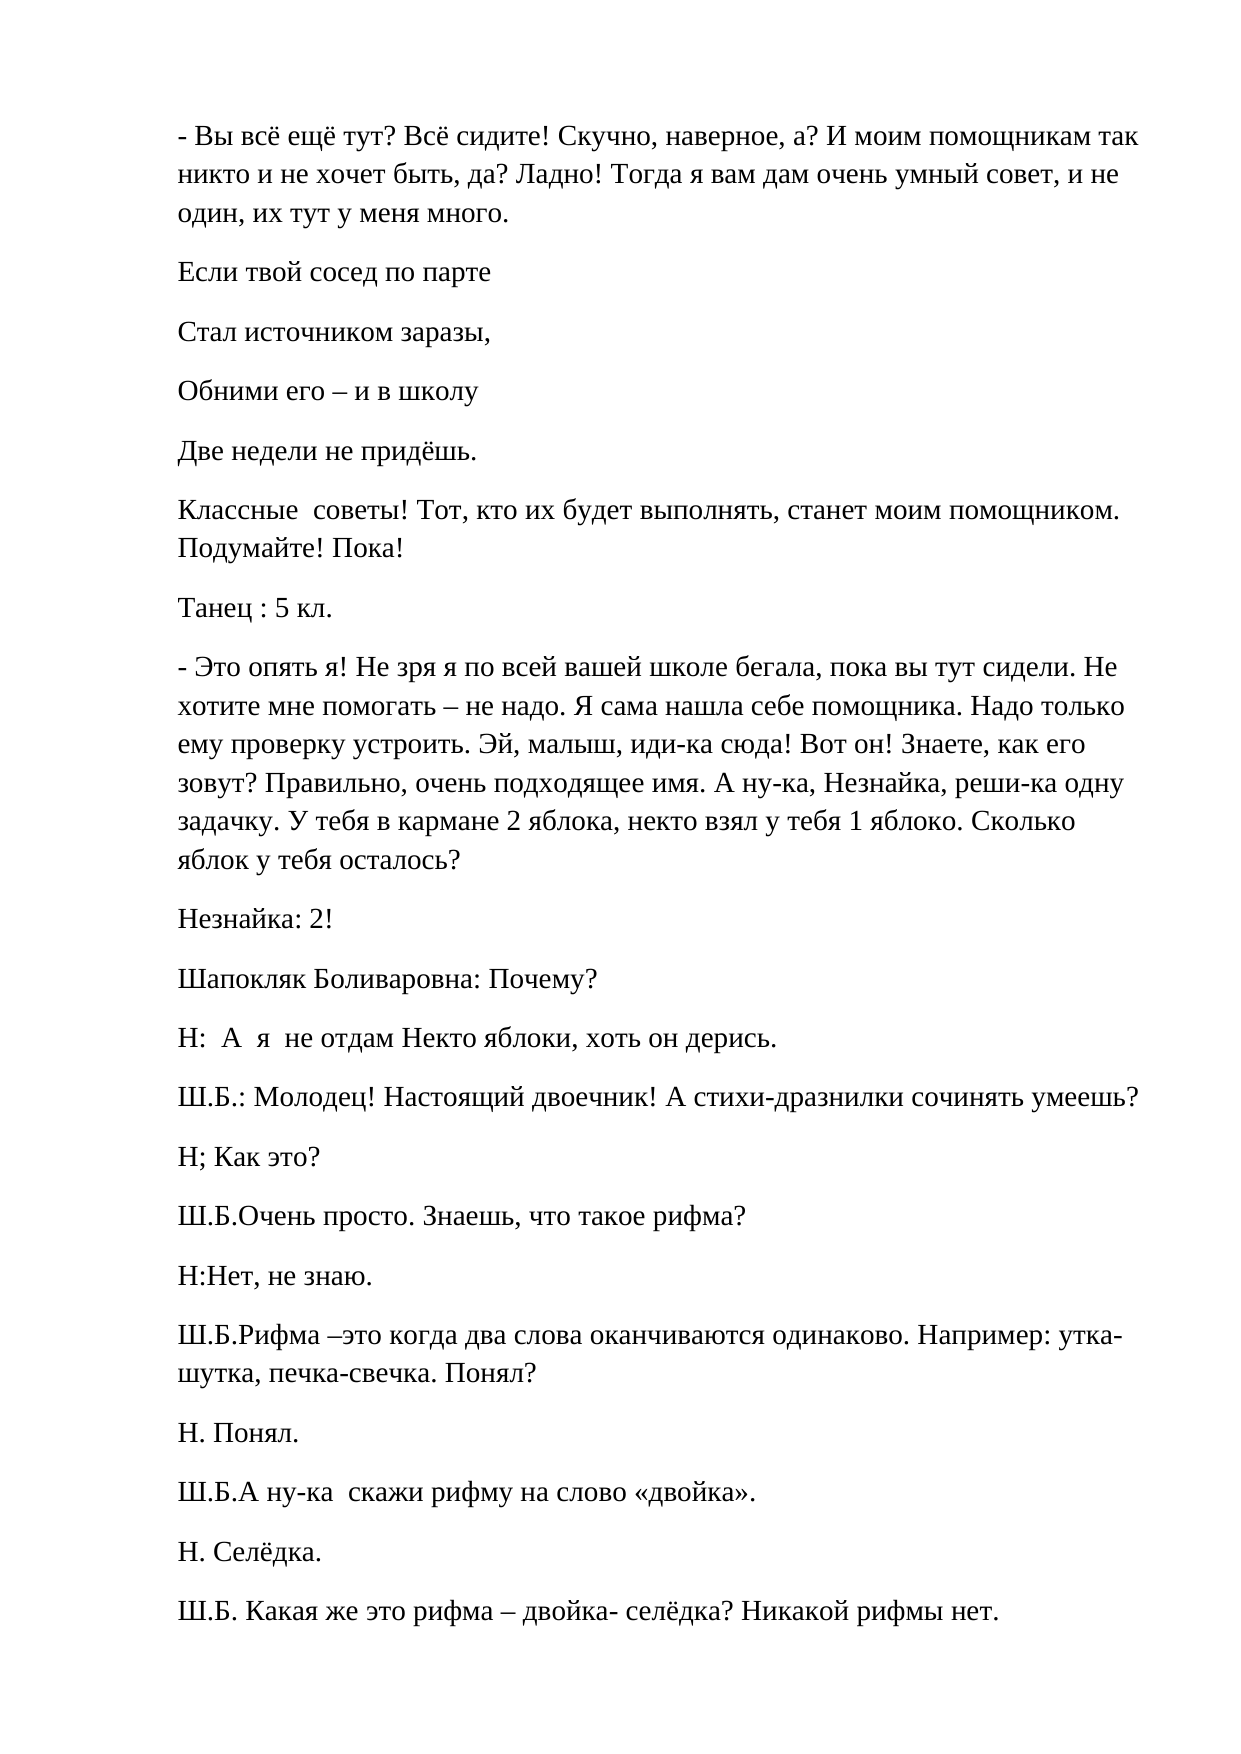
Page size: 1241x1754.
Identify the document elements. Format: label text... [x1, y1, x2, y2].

text Ш.Б.Очень просто. Знаешь, что такое рифма? [177, 1198, 1152, 1232]
text Если твой сосед по парте [177, 254, 1152, 288]
text Танец : 5 кл. [177, 590, 1152, 623]
text Незнайка: 2! [177, 901, 1152, 935]
text Ш.Б.Рифма –это когда два слова оканчиваются одинаково. Например: утка-шутка, печка-свечка. Понял? [177, 1317, 1152, 1389]
text - Это опять я! Не зря я по всей вашей школе бегала, пока вы тут сидели. Не хотите мне помогать – не надо. Я сама нашла себе помощника. Надо только ему проверку устроить. Эй, малыш, иди-ка сюда! Вот он! Знаете, как его зовут? Правильно, очень подходящее имя. А ну-ка, Незнайка, реши-ка одну задачку. У тебя в кармане 2 яблока, некто взял у тебя 1 яблоко. Сколько яблок у тебя осталось? [177, 649, 1152, 876]
text Шапокляк Боливаровна: Почему? [177, 961, 1152, 994]
text - Вы всё ещё тут? Всё сидите! Скучно, наверное, а? И моим помощникам так никто и не хочет быть, да? Ладно! Тогда я вам дам очень умный совет, и не один, их тут у меня много. [177, 118, 1152, 229]
text Классные советы! Тот, кто их будет выполнять, станет моим помощником. Подумайте! Пока! [177, 492, 1152, 564]
text Н: А я не отдам Некто яблоки, хоть он дерись. [177, 1020, 1152, 1054]
text Ш.Б.А ну-ка скажи рифму на слово «двойка». [177, 1474, 1152, 1508]
text Н. Понял. [177, 1415, 1152, 1448]
text Н. Селёдка. [177, 1534, 1152, 1567]
text Стал источником заразы, [177, 314, 1152, 347]
text Обними его – и в школу [177, 373, 1152, 407]
text Н; Как это? [177, 1139, 1152, 1172]
text Две недели не придёшь. [177, 433, 1152, 466]
text Н:Нет, не знаю. [177, 1258, 1152, 1291]
text Ш.Б. Какая же это рифма – двойка- селёдка? Никакой рифмы нет. [177, 1593, 1152, 1627]
text Ш.Б.: Молодец! Настоящий двоечник! А стихи-дразнилки сочинять умеешь? [177, 1079, 1152, 1113]
